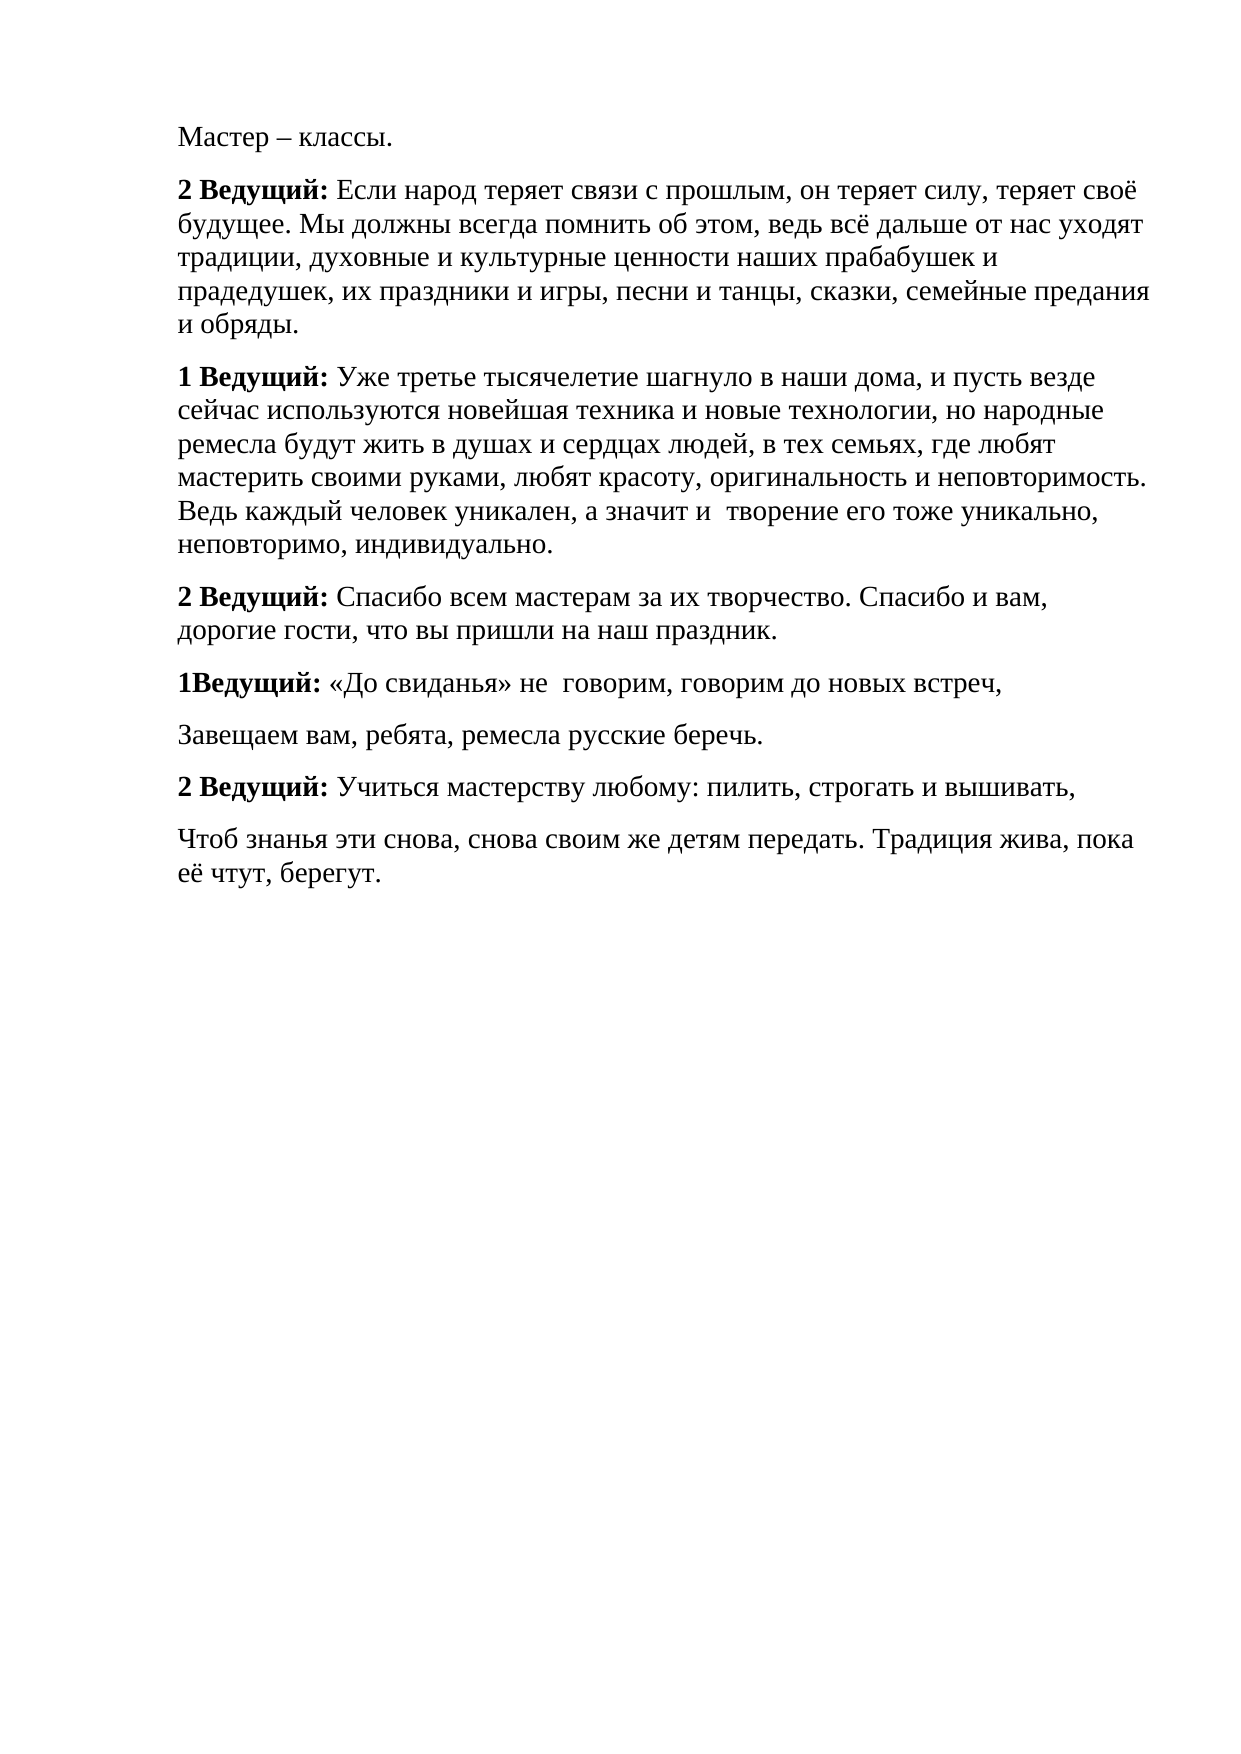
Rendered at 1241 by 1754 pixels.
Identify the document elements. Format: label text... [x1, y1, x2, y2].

text Чтоб знанья эти снова, снова своим же детям передать. Традиция жива, пока её чтут, берегут. [177, 822, 1152, 889]
text Мастер – классы. [177, 118, 1152, 154]
text 2 Ведущий: Если народ теряет связи с прошлым, он теряет силу, теряет своё будущее. Мы должны всегда помнить об этом, ведь всё дальше от нас уходят традиции, духовные и культурные ценности наших прабабушек и прадедушек, их праздники и игры, песни и танцы, сказки, семейные предания и обряды. [177, 172, 1152, 340]
text Завещаем вам, ребята, ремесла русские беречь. [177, 717, 1152, 751]
text 2 Ведущий: Спасибо всем мастерам за их творчество. Спасибо и вам, дорогие гости, что вы пришли на наш праздник. [177, 579, 1152, 646]
text 2 Ведущий: Учиться мастерству любому: пилить, строгать и вышивать, [177, 769, 1152, 803]
text 1Ведущий: «До свиданья» не говорим, говорим до новых встреч, [177, 665, 1152, 698]
text 1 Ведущий: Уже третье тысячелетие шагнуло в наши дома, и пусть везде сейчас используются новейшая техника и новые технологии, но народные ремесла будут жить в душах и сердцах людей, в тех семьях, где любят мастерить своими руками, любят красоту, оригинальность и неповторимость. Ведь каждый человек уникален, а значит и творение его тоже уникально, неповторимо, индивидуально. [177, 359, 1152, 560]
